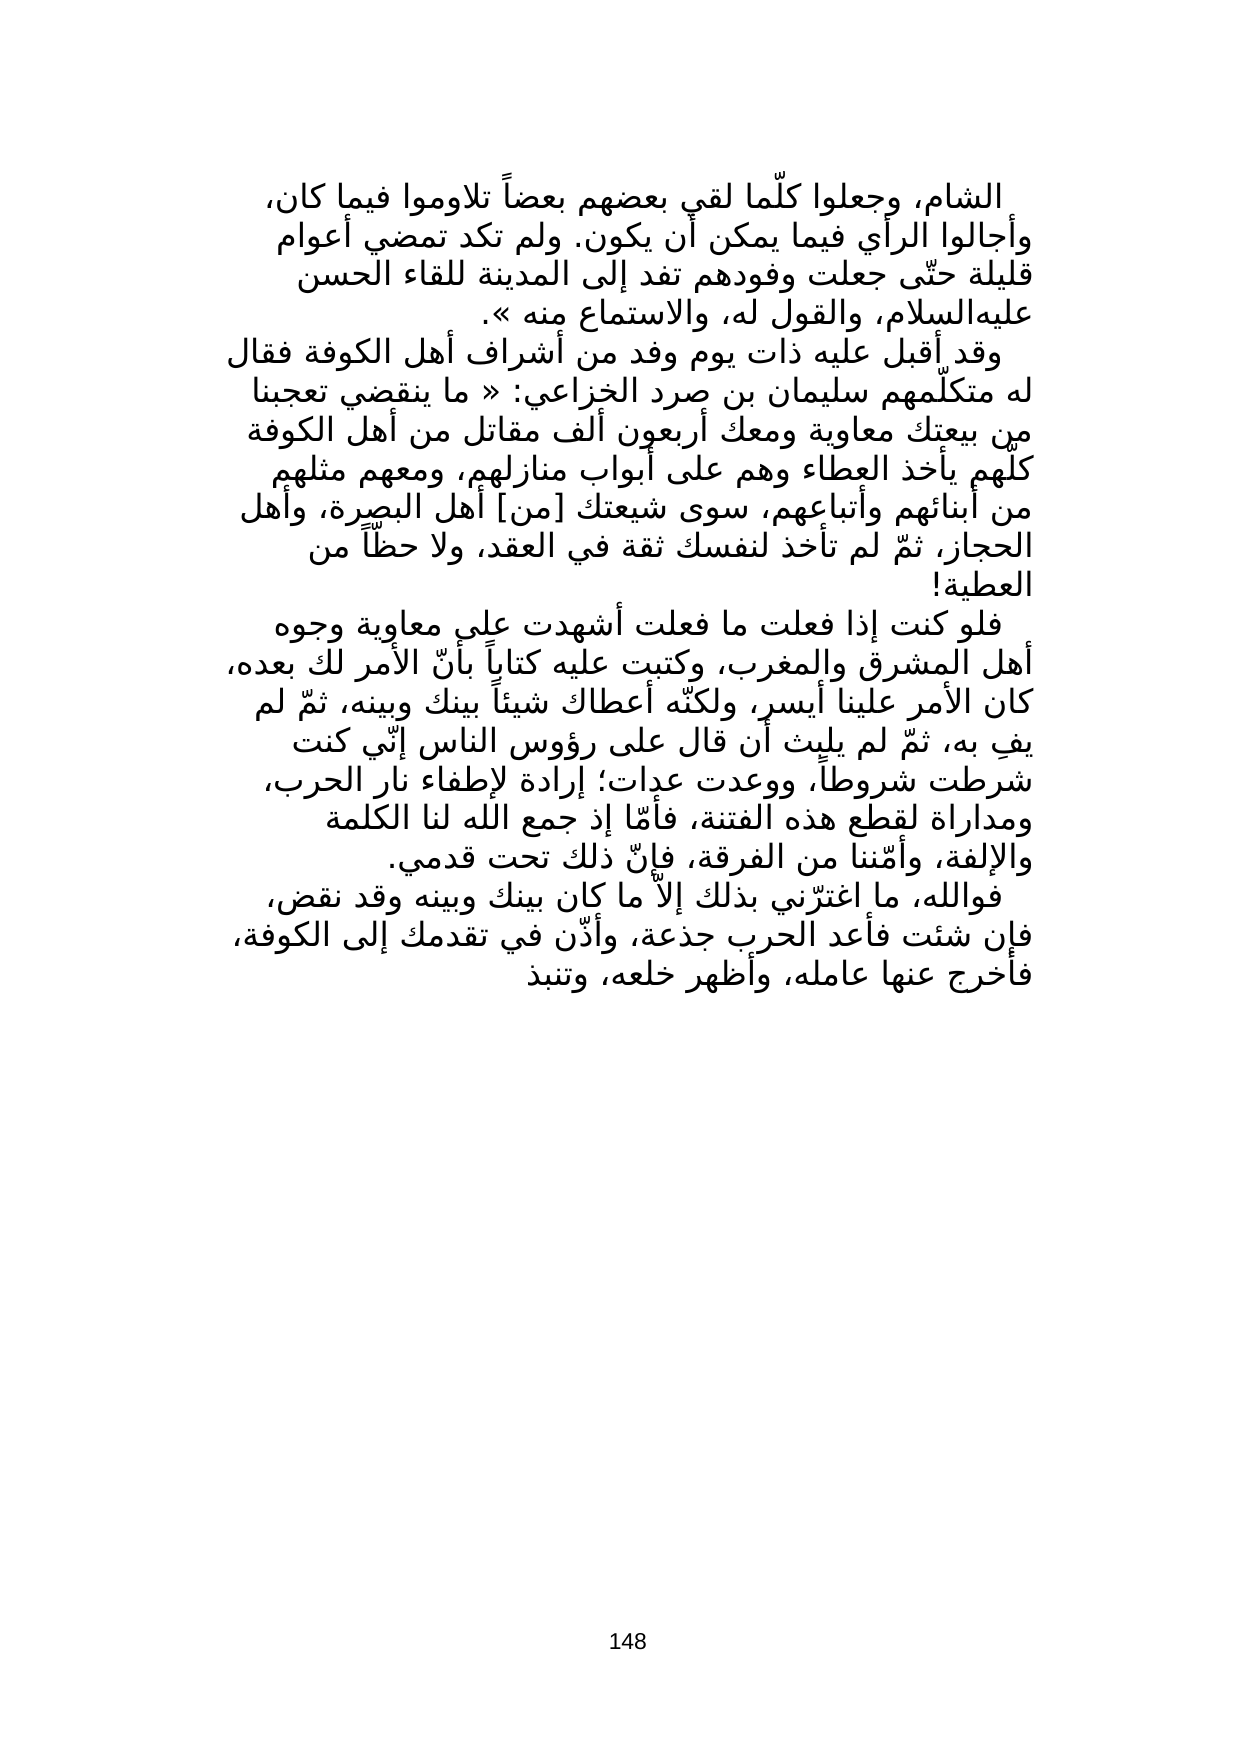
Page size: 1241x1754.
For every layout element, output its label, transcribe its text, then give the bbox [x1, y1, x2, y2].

text فوالله، ما اغترّني بذلك إلاّ ما كان بينك وبينه وقد نقض، فإن شئت فأعد الحرب جذعة، وأذّن في تقدمك إلى الكوفة، فأخرج عنها عامله، وأظهر خلعه، وتنبذ [222, 877, 1033, 993]
text فلو كنت إذا فعلت ما فعلت أشهدت على معاوية وجوه أهل المشرق والمغرب، وكتبت عليه كتاباً بأنّ الأمر لك بعده، كان الأمر علينا أيسر، ولكنّه أعطاك شيئاً بينك وبينه، ثمّ لم يفِ به، ثمّ لم يلبث أن قال على رؤوس الناس إنّي كنت شرطت شروطاً، ووعدت عدات؛ إرادة لإطفاء نار الحرب، ومداراة لقطع هذه الفتنة، فأمّا إذ جمع الله لنا الكلمة والإلفة، وأمّننا من الفرقة، فإنّ ذلك تحت قدمي. [222, 604, 1033, 877]
text وقد أقبل عليه ذات يوم وفد من أشراف أهل الكوفة فقال له متكلّمهم سليمان بن صرد الخزاعي: « ما ينقضي تعجبنا من بيعتك معاوية ومعك أربعون ألف مقاتل من أهل الكوفة كلّهم يأخذ العطاء وهم على أبواب منازلهم، ومعهم مثلهم من أبنائهم وأتباعهم، سوى شيعتك [من] أهل البصرة، وأهل الحجاز، ثمّ لم تأخذ لنفسك ثقة في العقد، ولا حظّاً من العطية! [222, 333, 1033, 604]
text الشام، وجعلوا كلّما لقي بعضهم بعضاً تلاوموا فيما كان، وأجالوا الرأي فيما يمكن أن يكون. ولم تكد تمضي أعوام قليلة حتّى جعلت وفودهم تفد إلى المدينة للقاء الحسن عليه‌السلام، والقول له، والاستماع منه ». [222, 177, 1033, 333]
